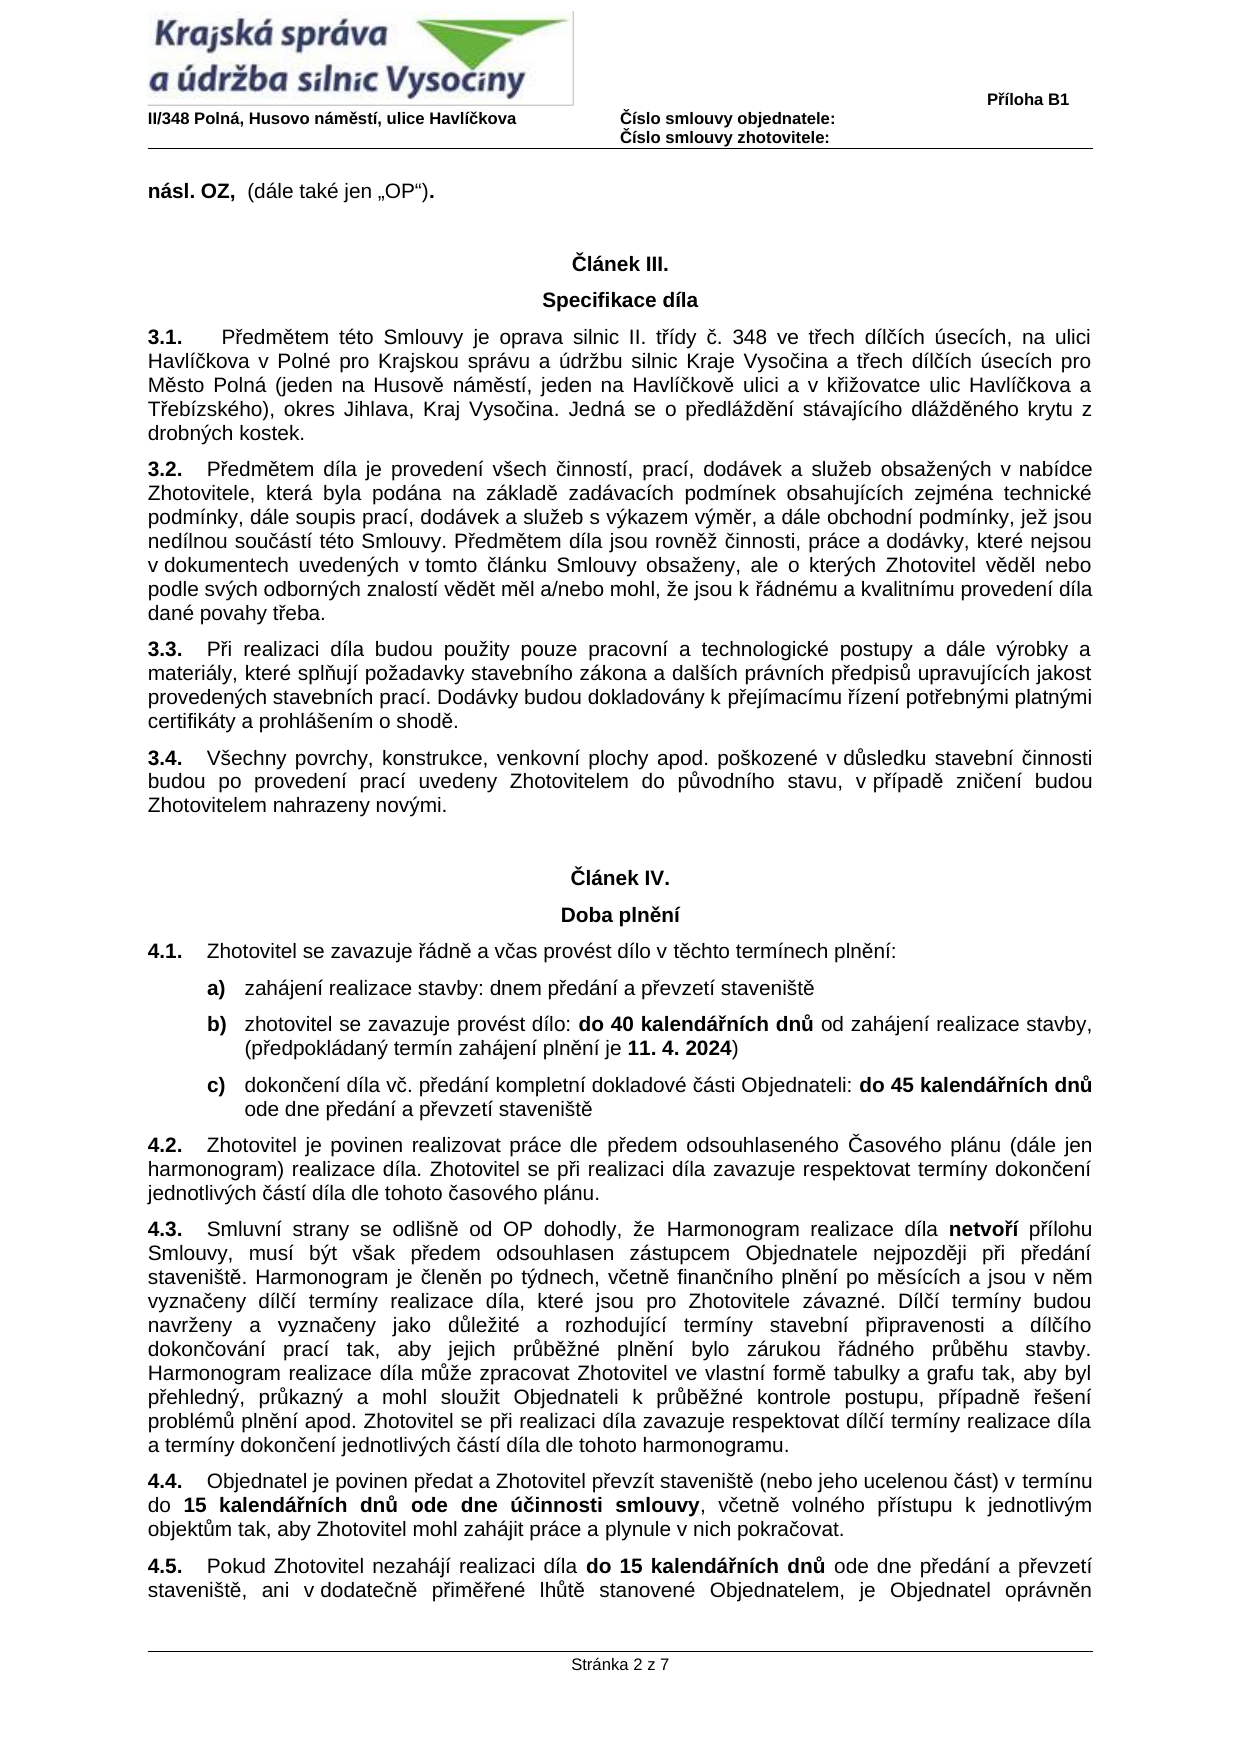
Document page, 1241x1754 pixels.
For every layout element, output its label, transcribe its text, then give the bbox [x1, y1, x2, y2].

list Zhotovitel je povinen realizovat práce dle předem odsouhlaseného Časového plánu (dále jen harmonogram) realizace díla. Zhotovitel se při realizaci díla zavazuje respektovat termíny dokončení jednotlivých částí díla dle tohoto časového plánu. [148, 1133, 1093, 1205]
subtitle Doba plnění [148, 903, 1093, 927]
list Zhotovitel se zavazuje řádně a včas provést dílo v těchto termínech plnění: [148, 939, 1093, 963]
list zahájení realizace stavby: dnem předání a převzetí staveniště [207, 976, 1093, 999]
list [148, 1554, 1093, 1602]
list Smluvní strany se odlišně od OP dohodly, že Harmonogram realizace díla netvoří přílohu Smlouvy, musí být však předem odsouhlasen zástupcem Objednatele nejpozději při předání staveniště. Harmonogram je členěn po týdnech, včetně finančního plnění po měsících a jsou v něm vyznačeny dílčí termíny realizace díla, které jsou pro Zhotovitele závazné. Dílčí termíny budou navrženy a vyznačeny jako důležité a rozhodující termíny stavební připravenosti a dílčího dokončování prací tak, aby jejich průběžné plnění bylo zárukou řádného průběhu stavby. Harmonogram realizace díla může zpracovat Zhotovitel ve vlastní formě tabulky a grafu tak, aby byl přehledný, průkazný a mohl sloužit Objednateli k průběžné kontrole postupu, případně řešení problémů plnění apod. Zhotovitel se při realizaci díla zavazuje respektovat dílčí termíny realizace díla a termíny dokončení jednotlivých částí díla dle tohoto harmonogramu. [148, 1217, 1093, 1457]
picture [147, 11, 574, 107]
list Při realizaci díla budou použity pouze pracovní a technologické postupy a dále výrobky a materiály, které splňují požadavky stavebního zákona a dalších právních předpisů upravujících jakost provedených stavebních prací. Dodávky budou dokladovány k přejímacímu řízení potřebnými platnými certifikáty a prohlášením o shodě. [148, 637, 1093, 733]
list Všechny povrchy, konstrukce, venkovní plochy apod. poškozené v důsledku stavební činnosti budou po provedení prací uvedeny Zhotovitelem do původního stavu, v případě zničení budou Zhotovitelem nahrazeny novými. [148, 745, 1093, 817]
list Předmětem této Smlouvy je oprava silnic II. třídy č. 348 ve třech dílčích úsecích, na ulici Havlíčkova v Polné pro Krajskou správu a údržbu silnic Kraje Vysočina a třech dílčích úsecích pro Město Polná (jeden na Husově náměstí, jeden na Havlíčkově ulici a v křižovatce ulic Havlíčkova a Třebízského), okres Jihlava, Kraj Vysočina. Jedná se o předláždění stávajícího dlážděného krytu z drobných kostek. [148, 324, 1093, 444]
subtitle Specifikace díla [148, 288, 1093, 312]
text Článek III. [148, 252, 1093, 276]
list Předmětem díla je provedení všech činností, prací, dodávek a služeb obsažených v nabídce Zhotovitele, která byla podána na základě zadávacích podmínek obsahujících zejména technické podmínky, dále soupis prací, dodávek a služeb s výkazem výměr, a dále obchodní podmínky, jež jsou nedílnou součástí této Smlouvy. Předmětem díla jsou rovněž činnosti, práce a dodávky, které nejsou v dokumentech uvedených v tomto článku Smlouvy obsaženy, ale o kterých Zhotovitel věděl nebo podle svých odborných znalostí vědět měl a/nebo mohl, že jsou k řádnému a kvalitnímu provedení díla dané povahy třeba. [148, 457, 1093, 624]
list dokončení díla vč. předání kompletní dokladové části Objednateli: do 45 kalendářních dnů ode dne předání a převzetí staveniště [207, 1072, 1093, 1120]
text Článek IV. [148, 866, 1093, 890]
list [148, 179, 1093, 203]
list zhotovitel se zavazuje provést dílo: do 40 kalendářních dnů od zahájení realizace stavby, (předpokládaný termín zahájení plnění je 11. 4. 2024) [207, 1012, 1093, 1060]
list Objednatel je povinen předat a Zhotovitel převzít staveniště (nebo jeho ucelenou část) v termínu do 15 kalendářních dnů ode dne účinnosti smlouvy, včetně volného přístupu k jednotlivým objektům tak, aby Zhotovitel mohl zahájit práce a plynule v nich pokračovat. [148, 1469, 1093, 1541]
